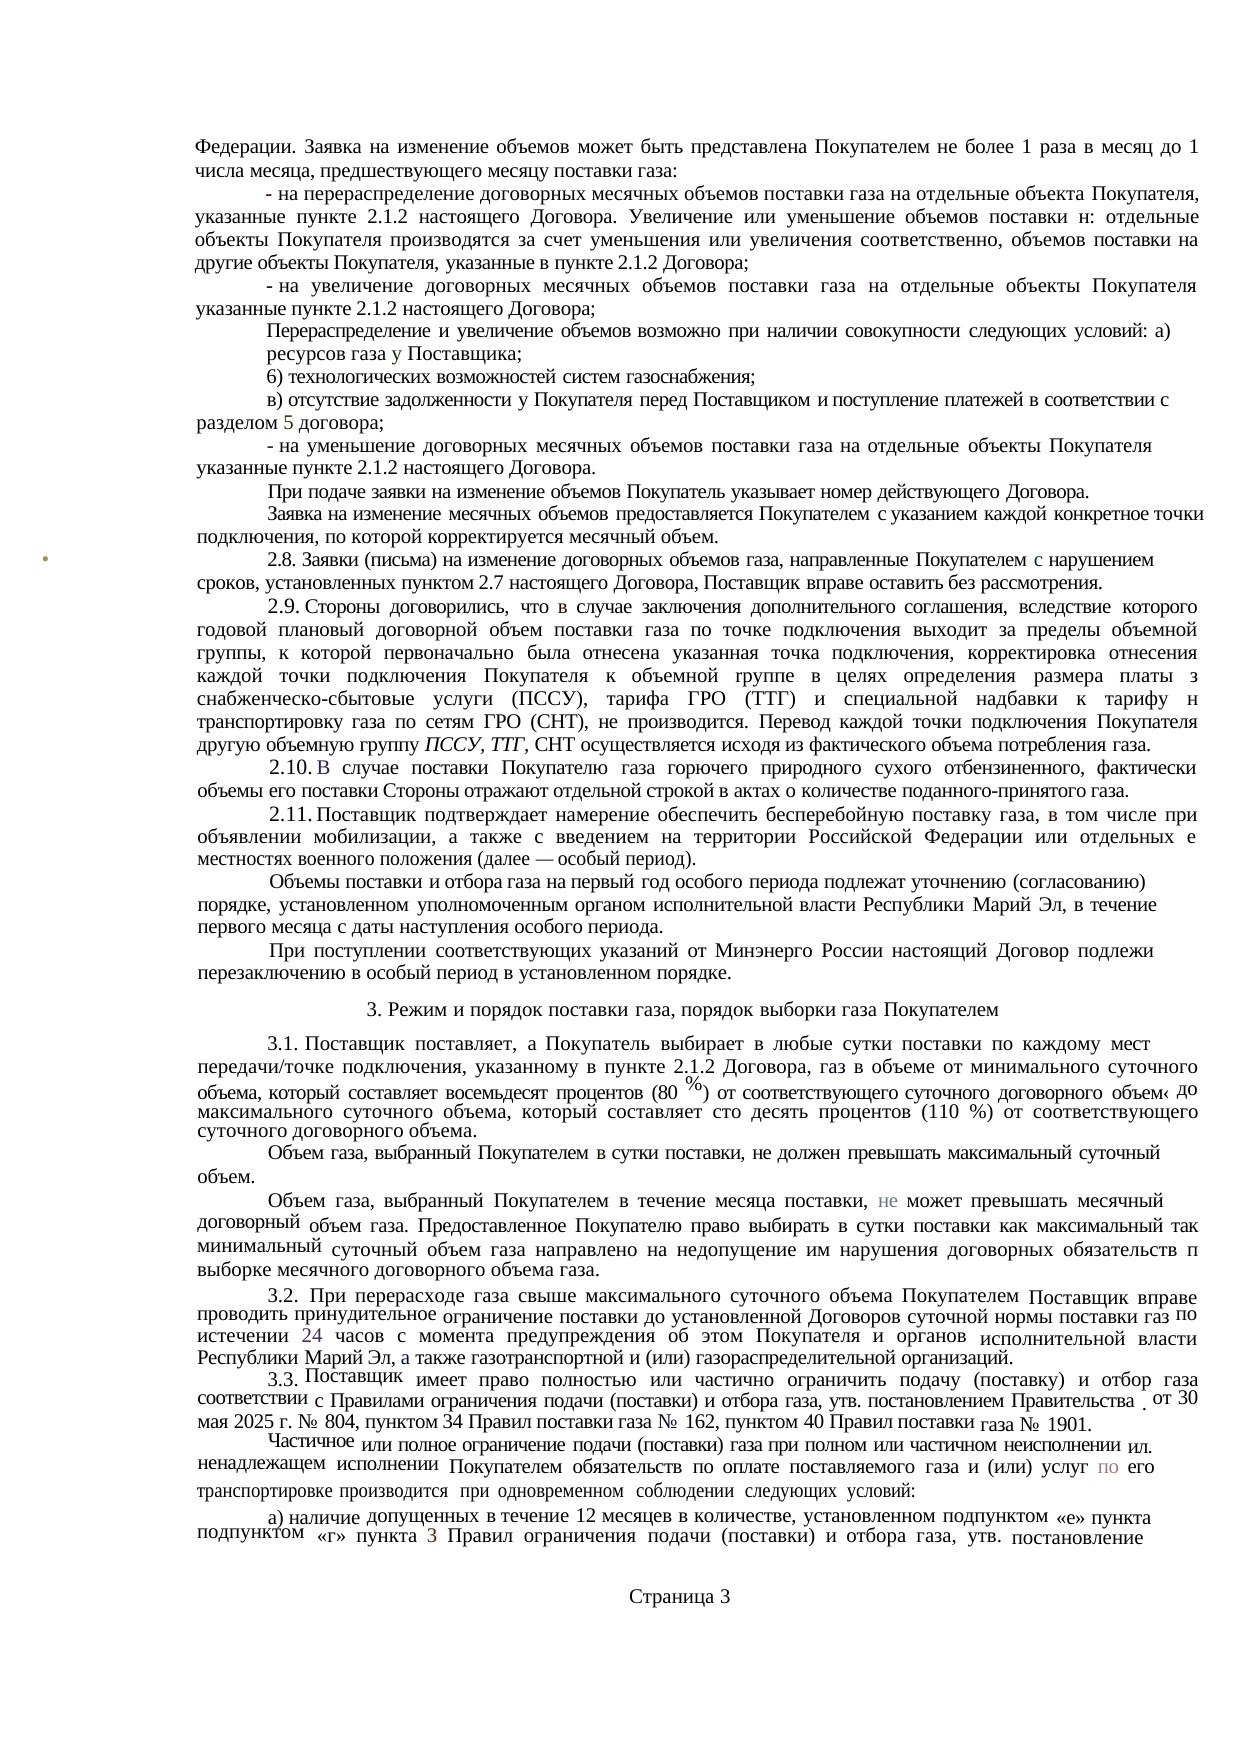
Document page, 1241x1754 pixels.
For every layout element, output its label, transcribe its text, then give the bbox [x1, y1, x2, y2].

text Страница 3 [29, 1584, 731, 1608]
text При подаче заявки на изменение объемов Покупатель указывает номер действующего Договора. [267, 479, 1211, 503]
text Объем газа, выбранный Покупателем в сутки поставки, не должен превышать максимальный суточный [268, 1142, 1211, 1164]
text 6) технологических возможностей систем газоснабжения; [266, 365, 1211, 388]
text а) наличие допущенных в течение 12 месяцев в количестве, установленном подпунктом «е» пункта подпунктом «г» пункта 3 Правил ограничения подачи (поставки) и отбора газа, утв. постановление [197, 1506, 1211, 1549]
text передачи/точке подключения, указанному в пункте 2.1.2 Договора, газ в объеме от минимального суточного объема, который составляет восемьдесят процентов (80 %) от соответствующего суточного договорного объем‹ до максимального суточного объема, который составляет сто десять процентов (110 %) от соответствующего суточного договорного объема. [197, 1058, 1198, 1142]
list 2.8. Заявки (письма) на изменение договорных объемов газа, направленные Покупателем с нарушением сроков, установленных пунктом 2.7 настоящего Договора, Поставщик вправе оставить без рассмотрения. [41, 548, 1196, 594]
text При поступлении соответствующих указаний от Минэнерго России настоящий Договор подлежи перезаключению в особый период в установленном порядке. [197, 940, 1198, 984]
text Заявка на изменение месячных объемов предоставляется Покупателем с указанием каждой конкретное точки подключения, по которой корректируется месячный объем. [197, 503, 1211, 548]
text ненадлежащем исполнении Покупателем обязательств по оплате поставляемого газа и (или) услуг по eго [197, 1455, 1211, 1479]
list Режим и порядок поставки газа, порядок выборки газа Покупателем [366, 996, 1211, 1021]
text Частичное или полное ограничение подачи (поставки) газа при полном или частичном неисполнении ил. [268, 1436, 1211, 1455]
text Объемы поставки и отбора газа на первый год особого периода подлежат уточнению (согласованию) порядке, установленном уполномоченным органом исполнительной власти Республики Марий Эл, в течение первого месяца с даты наступления особого периода. [197, 871, 1211, 938]
list на увеличение договорных месячных объемов поставки газа на отдельные объекты Покупателя указанные пункте 2.1.2 настоящего Договора; [195, 274, 1197, 319]
list Стороны договорились, что в случае заключения дополнительного соглашения, вследствие которого годовой плановый договорной объем поставки газа по точке подключения выходит за пределы объемной группы, к которой первоначально была отнесена указанная точка подключения, корректировка отнесения каждой точки подключения Покупателя к объемной rpyппe в целях определения размера платы з снабженческо-сбытовые услуги (ПCCУ), тарифа ГРО (ТТГ) и специальной надбавки к тарифу н транспортировку газа по сетям ГРО (CHT), не производится. Перевод каждой точки подключения Покупателя другую объемную гpyппy ПCCУ, ТТГ, CHT осуществляется исходя из фактического объема потребления газа. [197, 594, 1198, 756]
text договорный объем газа. Предоставленное Покупателю право выбирать в сутки поставки как максимальный так минимальный суточный объем газа направлено на недопущение им нарушения договорных обязательств п выборке месячного договорного объема газа. [197, 1214, 1198, 1281]
text Федерации. Заявка на изменение объемов может быть представлена Покупателем не более 1 раза в месяц до 1 числа месяца, предшествующего месяцу поставки газа: [194, 110, 1199, 182]
list При перерасходе газа свыше максимального суточного объема Покупателем Поставщик вправе проводить принудительное ограничение поставки до установленной Договоров суточной нормы поставки газ по истечении 24 часов с момента предупреждения об этом Покупателя и органов исполнительной власти Республики Марий Эл, а также газотранспортной и (или) газораспределительной организаций. [197, 1285, 1197, 1369]
list Поставщик имеет право полностью или частично ограничить подачу (поставку) и отбор газа соответствии с Правилами ограничения подачи (поставки) и отбора газа, утв. постановлением Правительства . от 30 мая 2025 г. № 804, пунктом 34 Правил поставки газа № 162, пунктом 40 Правил поставки газа № 1901. [197, 1369, 1199, 1436]
list на перераспределение договорных месячных объемов поставки газа на отдельные объекта Покупателя, указанные пункте 2.1.2 настоящего Договора. Увеличение или уменьшение объемов поставки н: отдельные объекты Покупателя производятся за счет уменьшения или увеличения соответственно, объемов поставки на другие объекты Покупателя, указанные в пункте 2.1.2 Договора; [194, 182, 1199, 274]
text в) отсутствие задолженности у Покупателя перед Поставщиком и поступление платежей в соответствии с разделом 5 договора; [196, 388, 1198, 434]
text транспортировке производится при одновременном соблюдении следующих условий: [197, 1479, 1211, 1502]
text Перераспределение и увеличение объемов возможно при наличии совокупности следующих условий: а) ресурсов газа у Поставщика; [266, 319, 1171, 365]
text объем. [197, 1164, 1211, 1188]
list Поставщик подтверждает намерение обеспечить бесперебойную поставку газа, в том числе при объявлении мобилизации, а также с введением на территории Российской Федерации или отдельных е местностях военного положения (далее — особый период). [197, 802, 1198, 870]
list В случае поставки Покупателю газа горючего природного cyxoгo отбензиненного, фактически объемы его поставки Стороны отражают отдельной строкой в актах о количестве поданного-принятого газа. [197, 756, 1196, 802]
list Поставщик поставляет, а Покупатель выбирает в любые сутки поставки по каждому мест [267, 1031, 1211, 1055]
text - на уменьшение договорных месячных объемов поставки газа на отдельные объекты Покупателя указанные пункте 2.1.2 настоящего Договора. [196, 434, 1211, 479]
text Объем газа, выбранный Покупателем в течение месяца поставки, не может превышать месячный [268, 1190, 1211, 1212]
